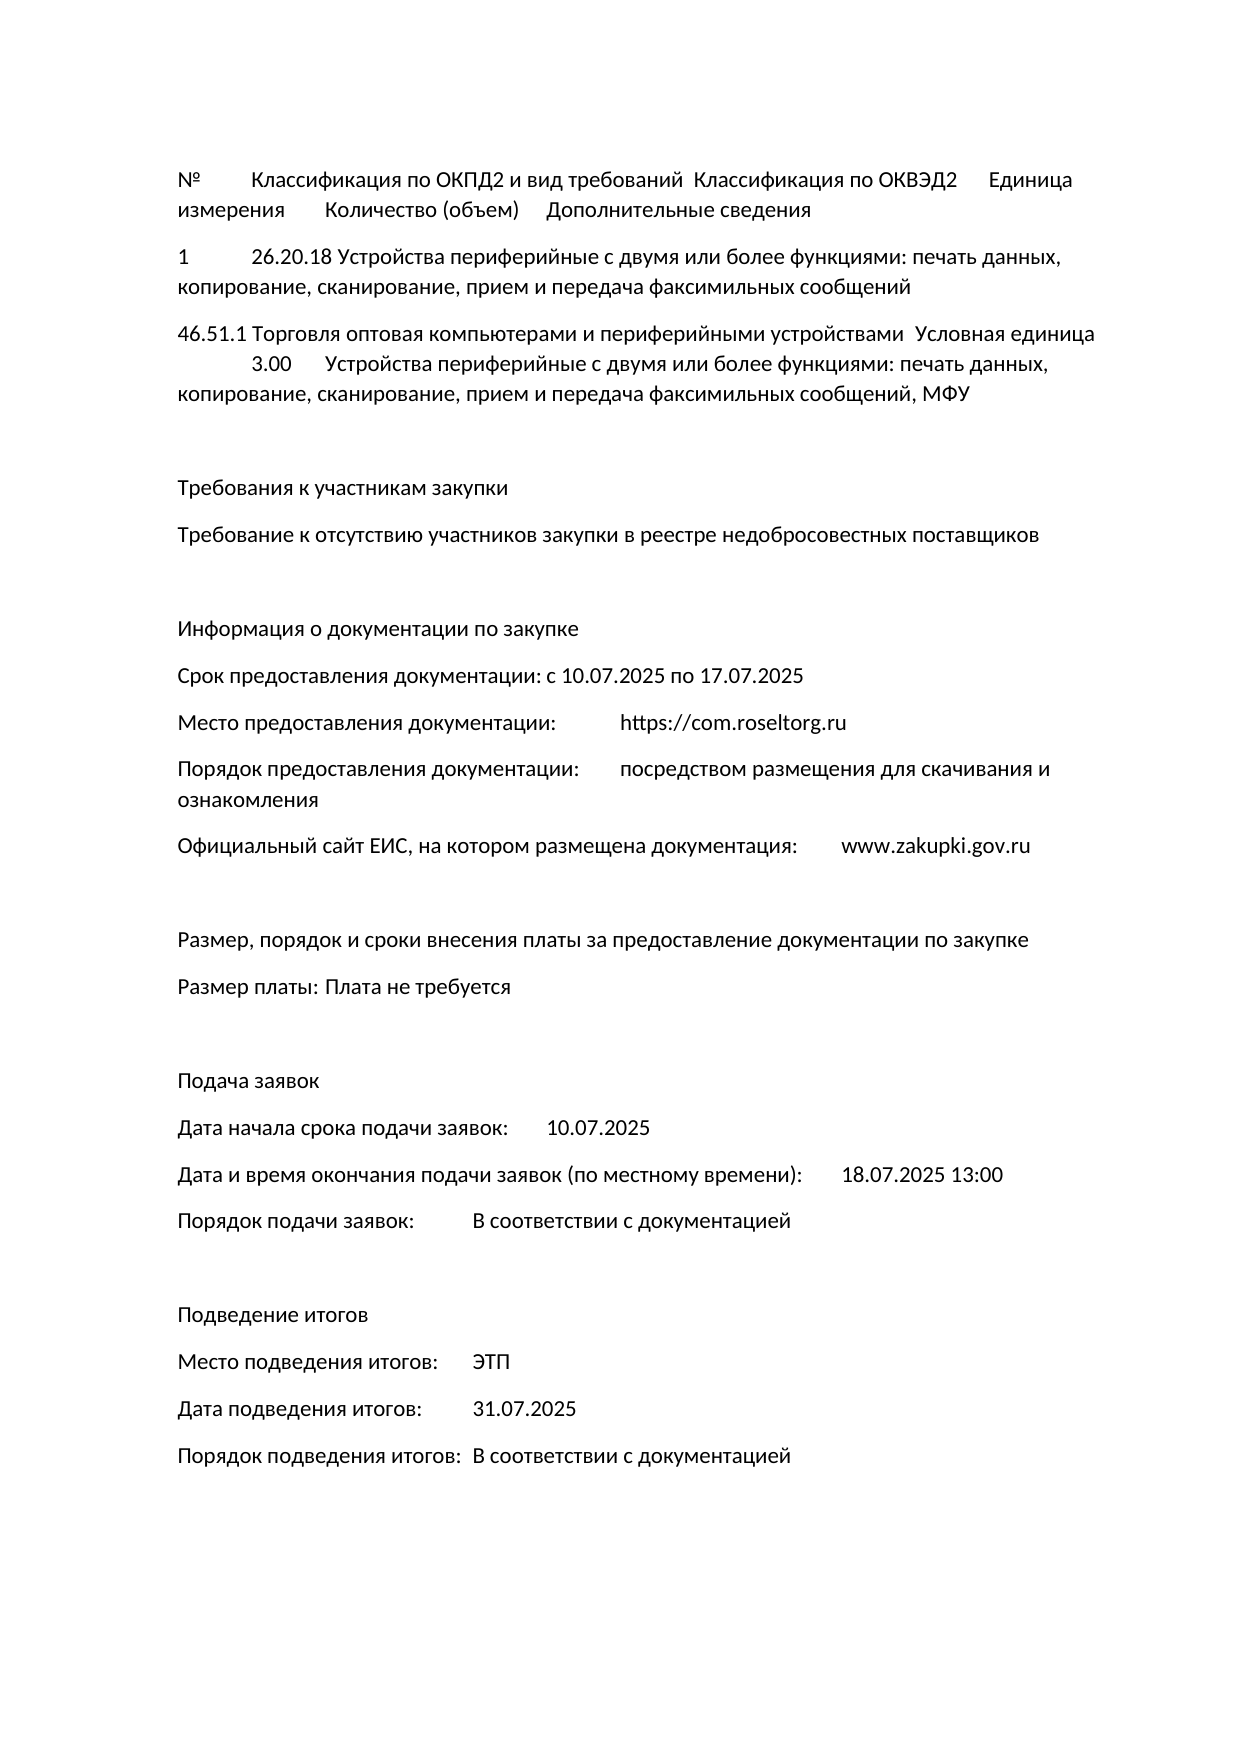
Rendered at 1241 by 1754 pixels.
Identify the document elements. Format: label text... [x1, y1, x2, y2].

text Дата и время окончания подачи заявок (по местному времени): 18.07.2025 13:00 [177, 1160, 1152, 1188]
text Место подведения итогов: ЭТП [177, 1347, 1152, 1375]
text 1 26.20.18 Устройства периферийные с двумя или более функциями: печать данных, копирование, сканирование, прием и передача факсимильных сообщений [177, 242, 1152, 300]
text Официальный сайт ЕИС, на котором размещена документация: www.zakupki.gov.ru [177, 832, 1152, 860]
text Срок предоставления документации: с 10.07.2025 по 17.07.2025 [177, 661, 1152, 689]
text № Классификация по ОКПД2 и вид требований Классификация по ОКВЭД2 Единица измерения Количество (объем) Дополнительные сведения [177, 165, 1152, 223]
text Место предоставления документации: https://com.roseltorg.ru [177, 708, 1152, 736]
text Размер платы: Плата не требуется [177, 972, 1152, 1000]
text 46.51.1 Торговля оптовая компьютерами и периферийными устройствами Условная единица 3.00 Устройства периферийные с двумя или более функциями: печать данных, копирование, сканирование, прием и передача факсимильных сообщений, МФУ [177, 319, 1152, 408]
text Порядок подачи заявок: В соответствии с документацией [177, 1207, 1152, 1235]
text Размер, порядок и сроки внесения платы за предоставление документации по закупке [177, 925, 1152, 953]
text Требования к участникам закупки [177, 473, 1152, 501]
text Информация о документации по закупке [177, 614, 1152, 642]
text Подача заявок [177, 1066, 1152, 1094]
text Дата подведения итогов: 31.07.2025 [177, 1394, 1152, 1422]
text Дата начала срока подачи заявок: 10.07.2025 [177, 1113, 1152, 1141]
text Порядок предоставления документации: посредством размещения для скачивания и ознакомления [177, 754, 1152, 813]
text Требование к отсутствию участников закупки в реестре недобросовестных поставщиков [177, 520, 1152, 548]
text Подведение итогов [177, 1300, 1152, 1328]
text Порядок подведения итогов: В соответствии с документацией [177, 1441, 1152, 1469]
